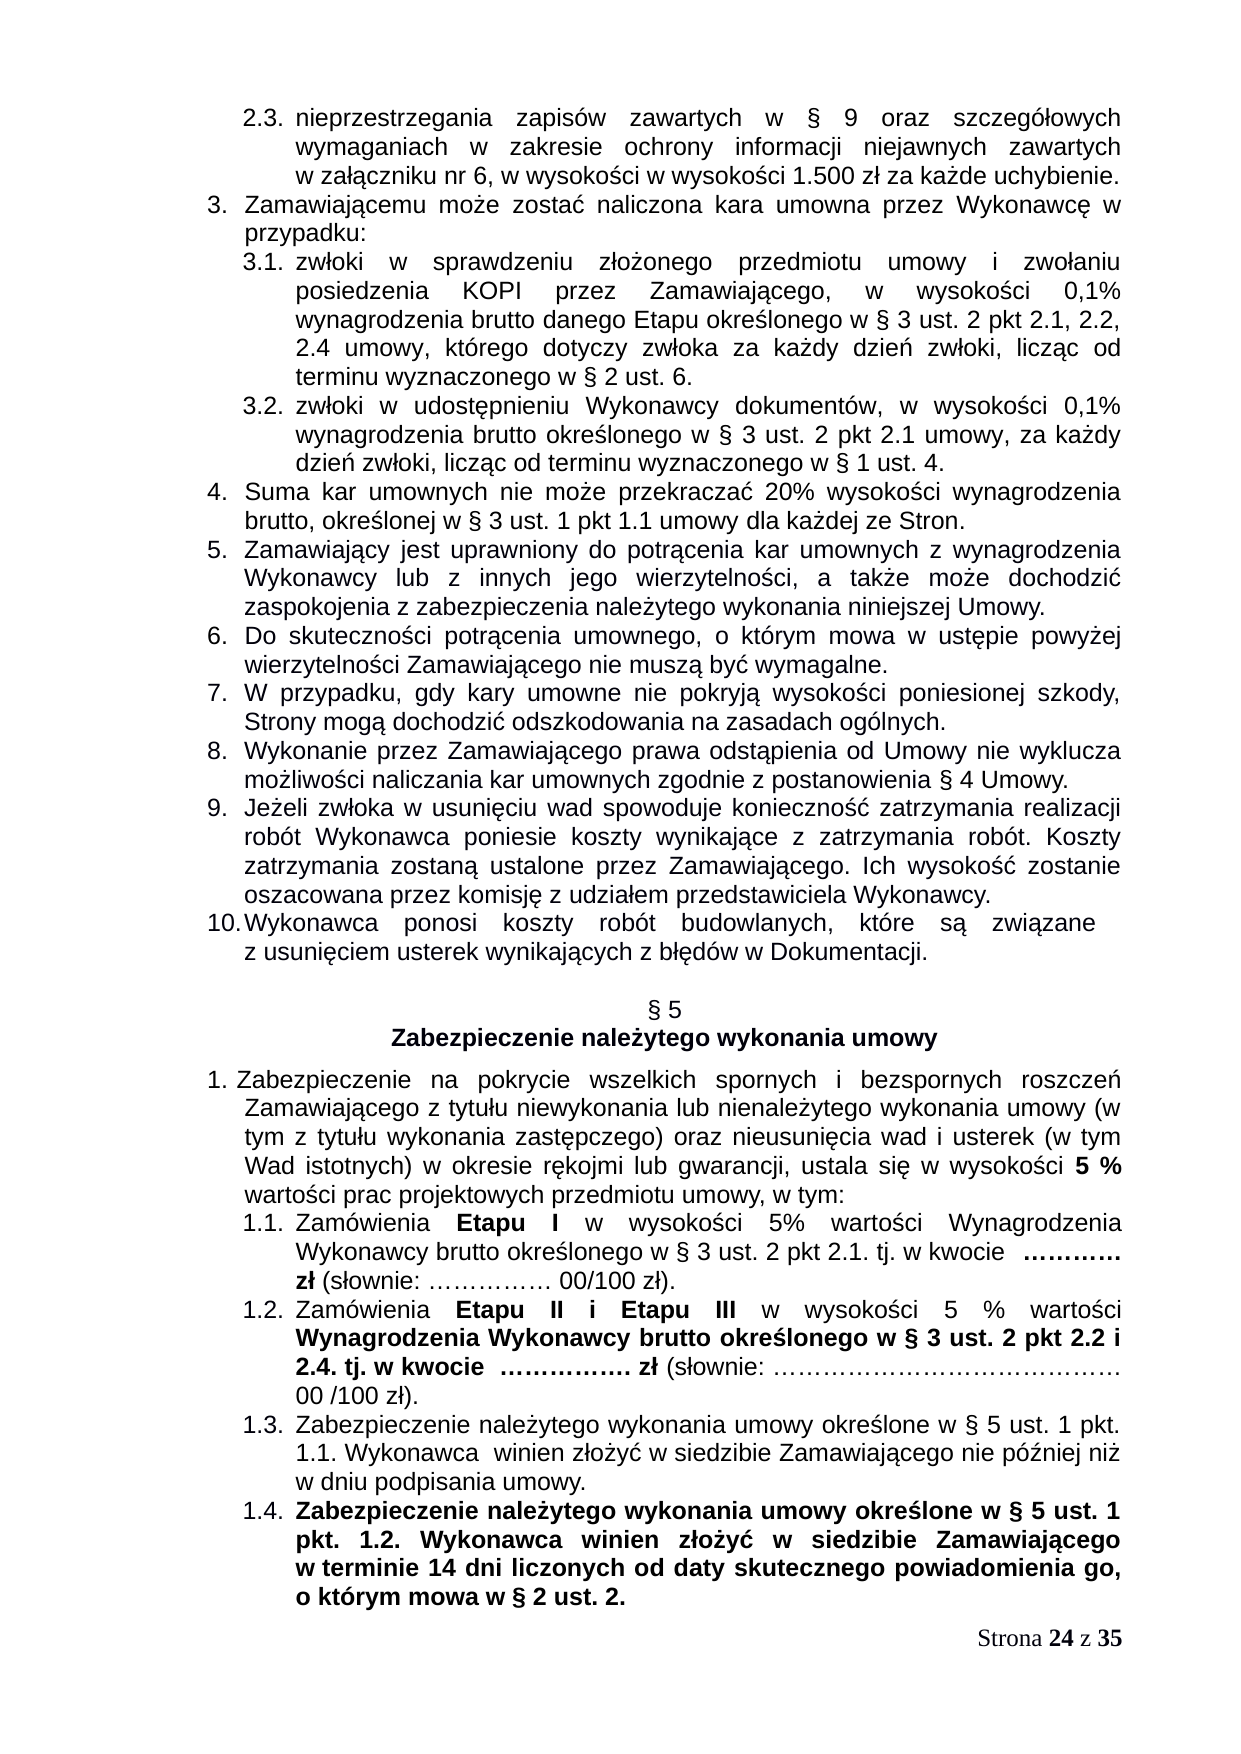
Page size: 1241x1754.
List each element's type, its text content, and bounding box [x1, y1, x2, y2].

list nieprzestrzegania zapisów zawartych w § 9 oraz szczegółowych wymaganiach w zakresie ochrony informacji niejawnych zawartych w załączniku nr 6, w wysokości w wysokości 1.500 zł za każde uchybienie. [242, 103, 1122, 189]
list Wykonawca ponosi koszty robót budowlanych, które są związane z usunięciem usterek wynikających z błędów w Dokumentacji. [207, 908, 1122, 966]
list Zamówienia Etapu I w wysokości 5% wartości Wynagrodzenia Wykonawcy brutto określonego w § 3 ust. 2 pkt 2.1. tj. w kwocie …………zł (słownie: …………… 00/100 zł). [242, 1208, 1122, 1294]
list Zabezpieczenie na pokrycie wszelkich spornych i bezspornych roszczeń Zamawiającego z tytułu niewykonania lub nienależytego wykonania umowy (w tym z tytułu wykonania zastępczego) oraz nieusunięcia wad i usterek (w tym Wad istotnych) w okresie rękojmi lub gwarancji, ustala się w wysokości 5 % wartości prac projektowych przedmiotu umowy, w tym: [207, 1064, 1122, 1208]
list W przypadku, gdy kary umowne nie pokryją wysokości poniesionej szkody, Strony mogą dochodzić odszkodowania na zasadach ogólnych. [207, 678, 1122, 736]
list zwłoki w sprawdzeniu złożonego przedmiotu umowy i zwołaniu posiedzenia KOPI przez Zamawiającego, w wysokości 0,1% wynagrodzenia brutto danego Etapu określonego w § 3 ust. 2 pkt 2.1, 2.2, 2.4 umowy, którego dotyczy zwłoka za każdy dzień zwłoki, licząc od terminu wyznaczonego w § 2 ust. 6. [242, 247, 1122, 391]
list Jeżeli zwłoka w usunięciu wad spowoduje konieczność zatrzymania realizacji robót Wykonawca poniesie koszty wynikające z zatrzymania robót. Koszty zatrzymania zostaną ustalone przez Zamawiającego. Ich wysokość zostanie oszacowana przez komisję z udziałem przedstawiciela Wykonawcy. [207, 793, 1122, 908]
list Zabezpieczenie należytego wykonania umowy określone w § 5 ust. 1 pkt. 1.2. Wykonawca winien złożyć w siedzibie Zamawiającego w terminie 14 dni liczonych od daty skutecznego powiadomienia go, o którym mowa w § 2 ust. 2. [242, 1496, 1122, 1611]
list Do skuteczności potrącenia umownego, o którym mowa w ustępie powyżej wierzytelności Zamawiającego nie muszą być wymagalne. [207, 621, 1122, 678]
text Zabezpieczenie należytego wykonania umowy [207, 1023, 1122, 1052]
list Wykonanie przez Zamawiającego prawa odstąpienia od Umowy nie wyklucza możliwości naliczania kar umownych zgodnie z postanowienia § 4 Umowy. [207, 736, 1122, 793]
list Suma kar umownych nie może przekraczać 20% wysokości wynagrodzenia brutto, określonej w § 3 ust. 1 pkt 1.1 umowy dla każdej ze Stron. [207, 477, 1122, 534]
text § 5 [207, 994, 1122, 1023]
list Zabezpieczenie należytego wykonania umowy określone w § 5 ust. 1 pkt. 1.1. Wykonawca winien złożyć w siedzibie Zamawiającego nie później niż w dniu podpisania umowy. [242, 1409, 1122, 1496]
list Zamawiającemu może zostać naliczona kara umowna przez Wykonawcę w przypadku: [207, 189, 1122, 247]
list Zamawiający jest uprawniony do potrącenia kar umownych z wynagrodzenia Wykonawcy lub z innych jego wierzytelności, a także może dochodzić zaspokojenia z zabezpieczenia należytego wykonania niniejszej Umowy. [207, 534, 1122, 621]
list zwłoki w udostępnieniu Wykonawcy dokumentów, w wysokości 0,1% wynagrodzenia brutto określonego w § 3 ust. 2 pkt 2.1 umowy, za każdy dzień zwłoki, licząc od terminu wyznaczonego w § 1 ust. 4. [242, 391, 1122, 477]
list Zamówienia Etapu II i Etapu III w wysokości 5 % wartości Wynagrodzenia Wykonawcy brutto określonego w § 3 ust. 2 pkt 2.2 i 2.4. tj. w kwocie ……………. zł (słownie: …………………………………… 00 /100 zł). [242, 1294, 1122, 1409]
